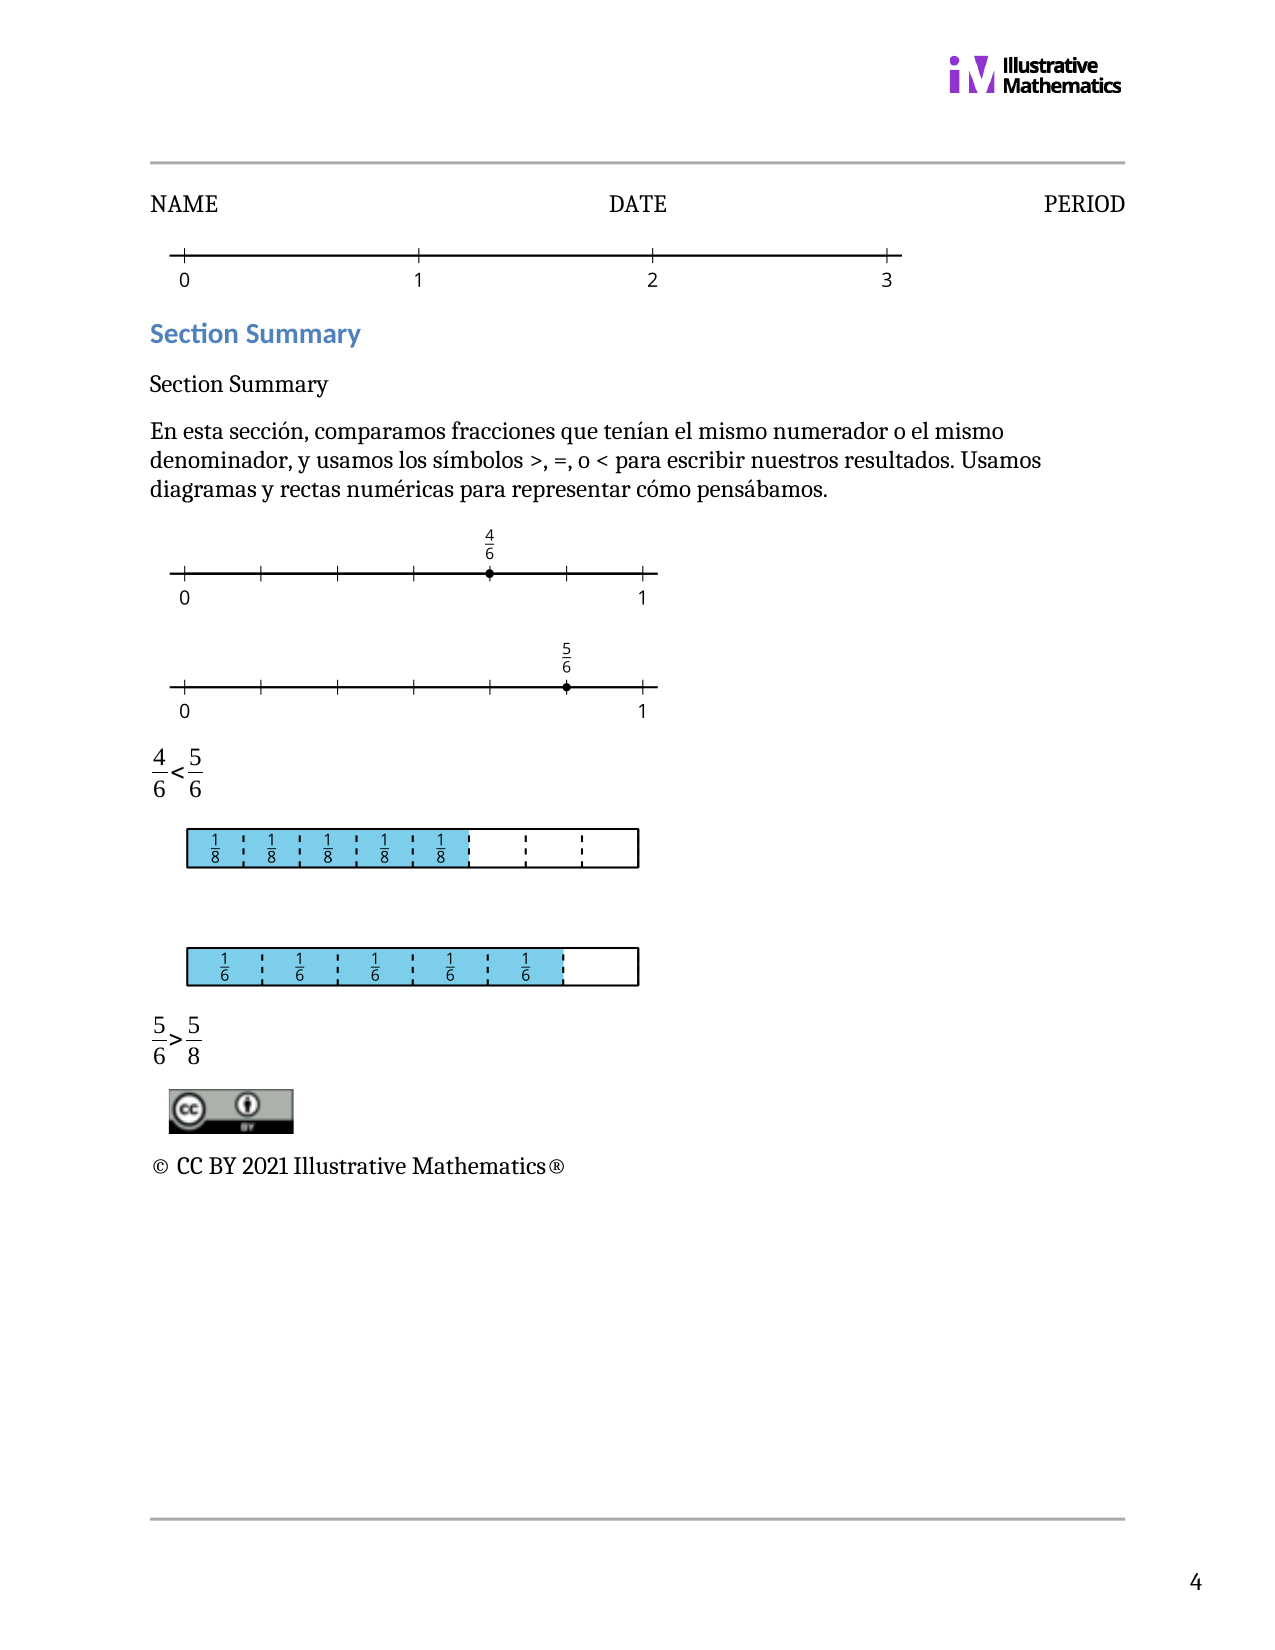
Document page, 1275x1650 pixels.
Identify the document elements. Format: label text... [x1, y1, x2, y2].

picture [168, 821, 657, 875]
picture [168, 1089, 294, 1134]
picture [168, 940, 657, 993]
text Section Summary [150, 369, 1125, 398]
subtitle Section Summary [150, 315, 1125, 351]
text En esta sección, comparamos fracciones que tenían el mismo numerador o el mismo denominador, y usamos los símbolos >, =, o < para escribir nuestros resultados. Usamos diagramas y rectas numéricas para representar cómo pensábamos. [150, 417, 1125, 503]
picture [168, 522, 659, 726]
text © CC BY 2021 Illustrative Mathematics® [150, 1152, 1125, 1181]
picture [168, 247, 903, 295]
picture [949, 55, 1121, 93]
